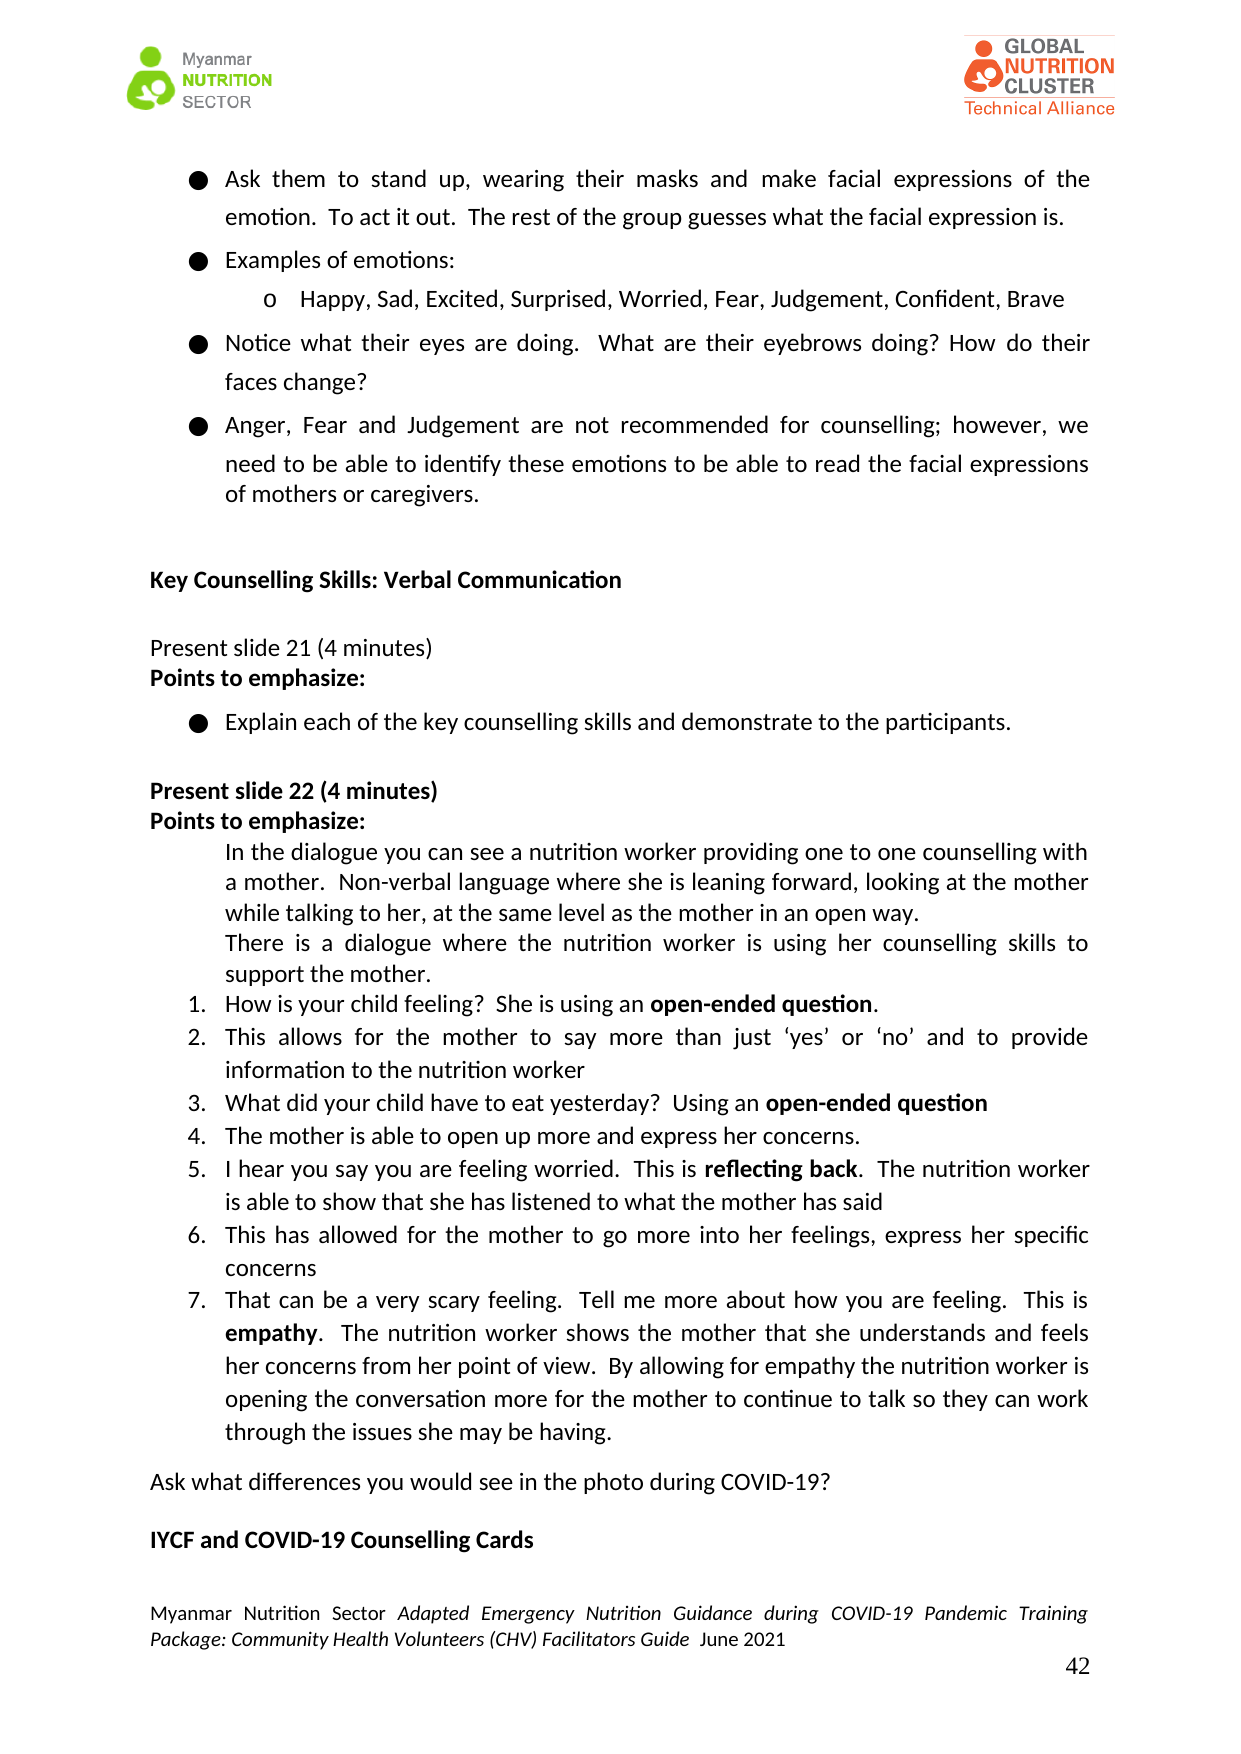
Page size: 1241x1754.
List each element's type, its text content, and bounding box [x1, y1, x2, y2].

list Examples of emotions: [187, 232, 1090, 283]
subtitle IYCF and COVID-19 Counselling Cards [150, 1524, 1090, 1554]
list This has allowed for the mother to go more into her feelings, express her specific concerns [187, 1219, 1090, 1282]
list How is your child feeling? She is using an open-ended question. [187, 988, 1090, 1019]
text Ask what differences you would see in the photo during COVID-19? [150, 1466, 1090, 1496]
picture [964, 35, 1115, 119]
text There is a dialogue where the nutrition worker is using her counselling skills to support the mother. [225, 927, 1090, 988]
list Notice what their eyes are doing. What are their eyebrows doing? How do their faces change? [187, 315, 1090, 397]
list Anger, Fear and Judgement are not recommended for counselling; however, we need to be able to identify these emotions to be able to read the facial expressions of mothers or caregivers. [187, 397, 1090, 509]
list That can be a very scary feeling. Tell me more about how you are feeling. This is empathy. The nutrition worker shows the mother that she understands and feels her concerns from her point of view. By allowing for empathy the nutrition worker is opening the conversation more for the mother to continue to talk so they can work through the issues she may be having. [187, 1285, 1090, 1447]
text Present slide 21 (4 minutes) [150, 632, 1090, 662]
text In the dialogue you can see a nutrition worker providing one to one counselling with a mother. Non-verbal language where she is leaning forward, looking at the mother while talking to her, at the same level as the mother in an open way. [225, 836, 1090, 927]
list This allows for the mother to say more than just ‘yes’ or ‘no’ and to provide information to the nutrition worker [187, 1021, 1090, 1085]
text Points to emphasize: [150, 805, 1090, 836]
list Explain each of the key counselling skills and demonstrate to the participants. [187, 693, 1090, 744]
subtitle Key Counselling Skills: Verbal Communication [150, 564, 1090, 595]
list Happy, Sad, Excited, Surprised, Worried, Fear, Judgement, Confident, Brave [262, 283, 1090, 315]
list The mother is able to open up more and express her concerns. [187, 1120, 1090, 1151]
picture [109, 35, 299, 134]
text Points to emphasize: [150, 662, 1090, 693]
list What did your child have to eat yesterday? Using an open-ended question [187, 1087, 1090, 1118]
text Present slide 22 (4 minutes) [150, 775, 1090, 805]
list Ask them to stand up, wearing their masks and make facial expressions of the emotion. To act it out. The rest of the group guesses what the facial expression is. [187, 150, 1090, 232]
list I hear you say you are feeling worried. This is reflecting back. The nutrition worker is able to show that she has listened to what the mother has said [187, 1153, 1090, 1216]
